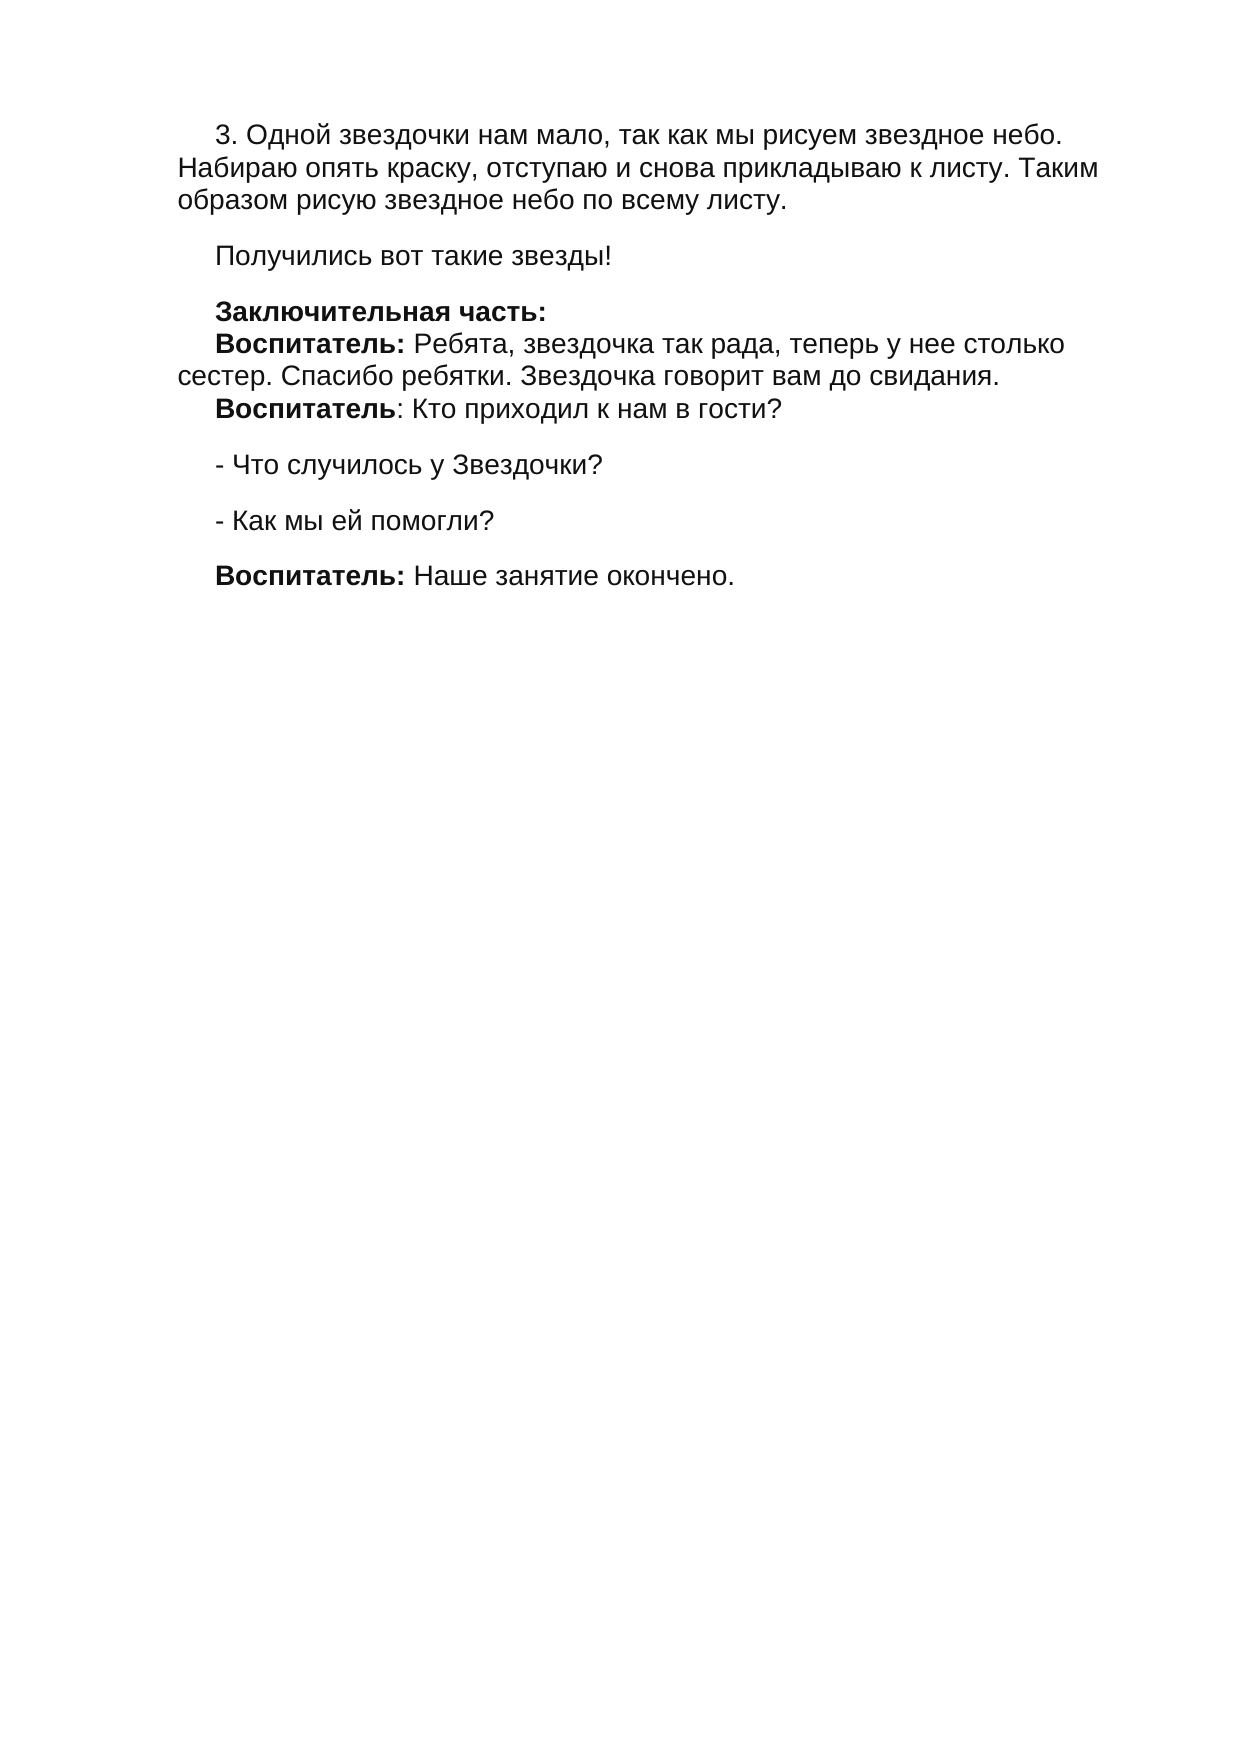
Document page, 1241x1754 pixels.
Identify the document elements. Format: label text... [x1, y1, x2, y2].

text - Как мы ей помогли? [177, 503, 1152, 536]
text Получились вот такие звезды! [177, 239, 1152, 271]
text 3. Одной звездочки нам мало, так как мы рисуем звездное небо. Набираю опять краску, отступаю и снова прикладываю к листу. Таким образом рисую звездное небо по всему листу. [177, 118, 1152, 215]
text Заключительная часть: [177, 294, 1152, 327]
text Воспитатель: Кто приходил к нам в гости? [177, 392, 1152, 424]
text - Что случилось у Звездочки? [177, 448, 1152, 480]
text Воспитатель: Наше занятие окончено. [177, 559, 1152, 592]
text Воспитатель: Ребята, звездочка так рада, теперь у нее столько сестер. Спасибо ребятки. Звездочка говорит вам до свидания. [177, 327, 1152, 392]
